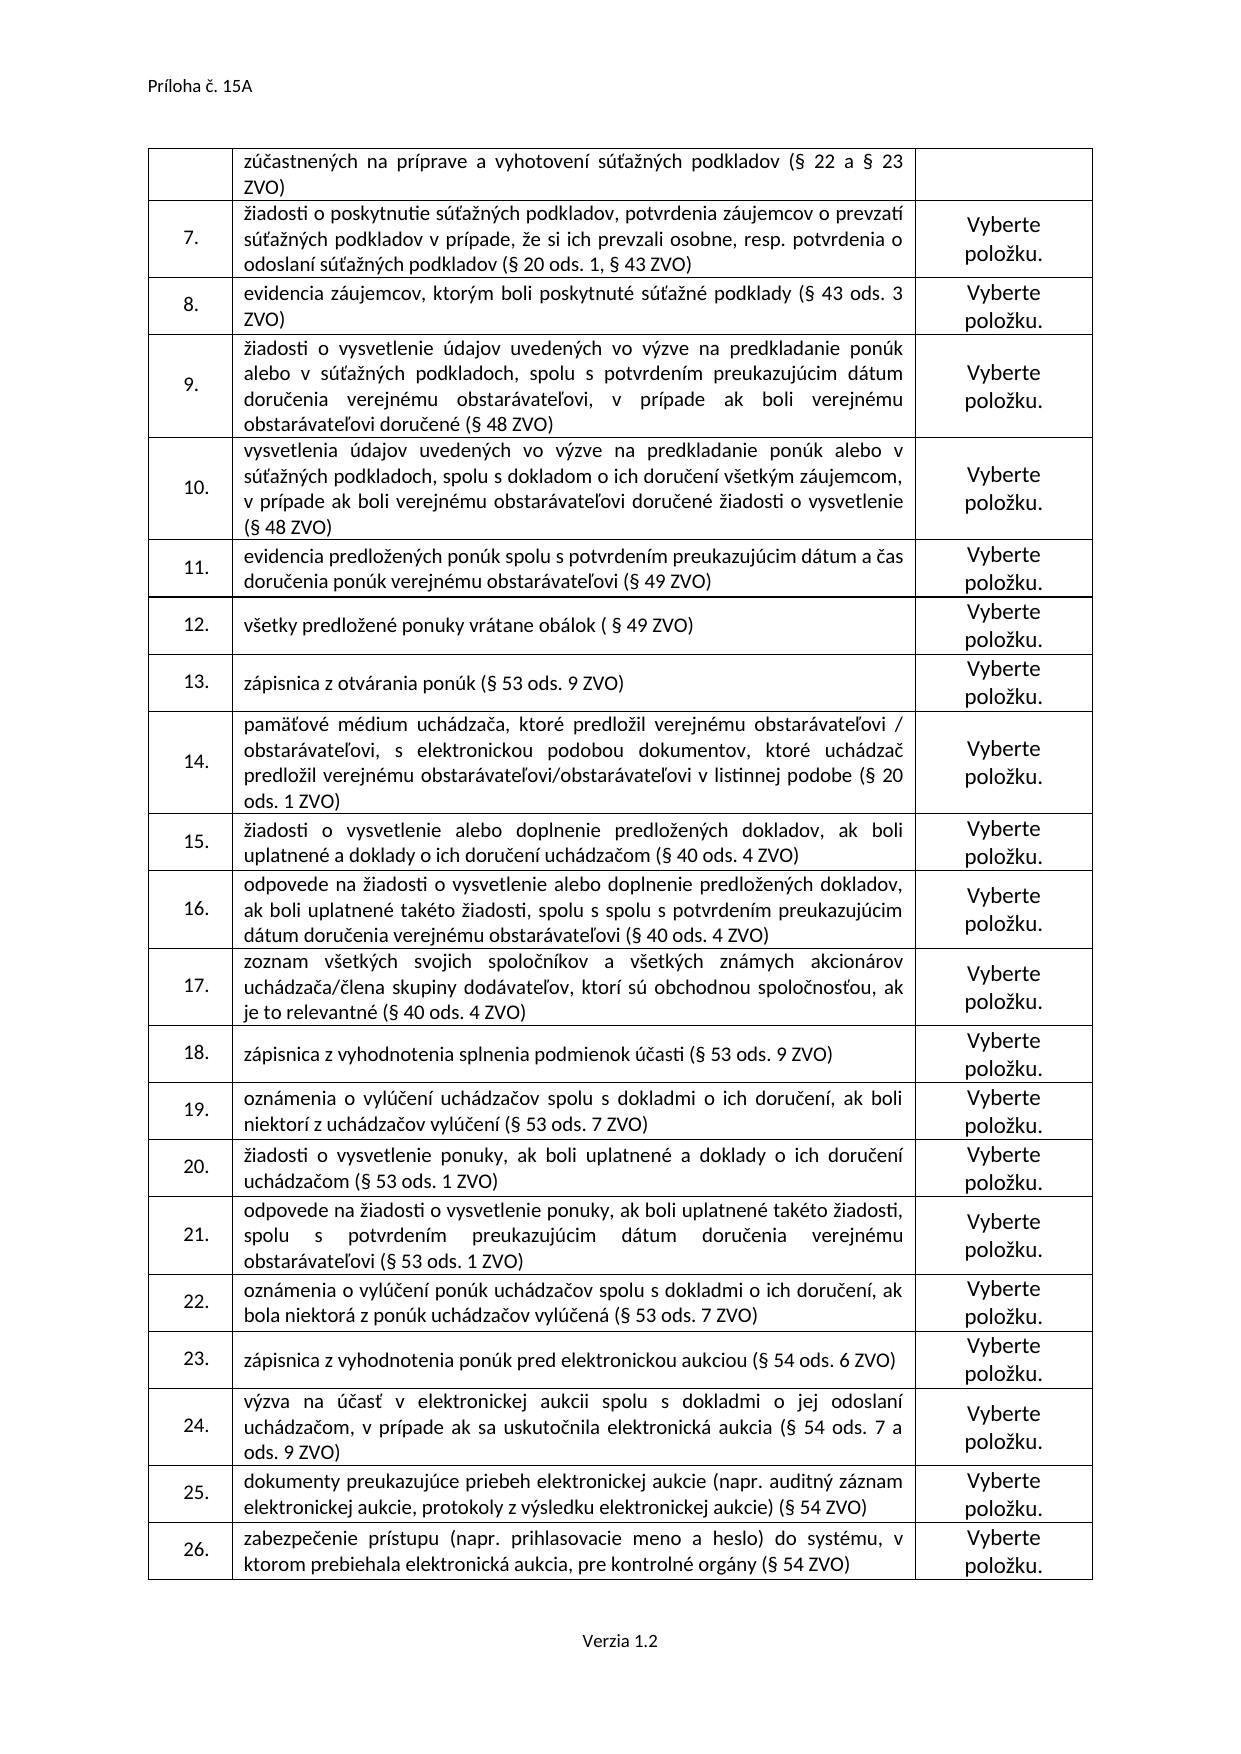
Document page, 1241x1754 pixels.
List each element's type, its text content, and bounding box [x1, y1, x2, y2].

table_cell zabezpečenie prístupu (napr. prihlasovacie meno a heslo) do systému, v ktorom prebiehala elektronická aukcia, pre kontrolné orgány (§ 54 ZVO) [233, 1523, 915, 1579]
table_cell odpovede na žiadosti o vysvetlenie ponuky, ak boli uplatnené takéto žiadosti, spolu s potvrdením preukazujúcim dátum doručenia verejnému obstarávateľovi (§ 53 ods. 1 ZVO) [233, 1197, 915, 1273]
table_cell [149, 149, 232, 199]
table_cell žiadosti o poskytnutie súťažných podkladov, potvrdenia záujemcov o prevzatí súťažných podkladov v prípade, že si ich prevzali osobne, resp. potvrdenia o odoslaní súťažných podkladov (§ 20 ods. 1, § 43 ZVO) [233, 201, 915, 277]
table_cell [149, 1026, 232, 1082]
table_cell žiadosti o vysvetlenie ponuky, ak boli uplatnené a doklady o ich doručení uchádzačom (§ 53 ods. 1 ZVO) [233, 1140, 915, 1196]
table_cell [149, 814, 232, 870]
table_cell [149, 1466, 232, 1522]
table_cell pamäťové médium uchádzača, ktoré predložil verejnému obstarávateľovi / obstarávateľovi, s elektronickou podobou dokumentov, ktoré uchádzač predložil verejnému obstarávateľovi/obstarávateľovi v listinnej podobe (§ 20 ods. 1 ZVO) [233, 712, 915, 813]
table_cell [149, 438, 232, 539]
table_cell [149, 1197, 232, 1273]
table_cell odpovede na žiadosti o vysvetlenie alebo doplnenie predložených dokladov, ak boli uplatnené takéto žiadosti, spolu s spolu s potvrdením preukazujúcim dátum doručenia verejnému obstarávateľovi (§ 40 ods. 4 ZVO) [233, 871, 915, 948]
table_cell [149, 871, 232, 948]
table_cell [149, 1083, 232, 1139]
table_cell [233, 149, 915, 199]
table_cell oznámenia o vylúčení ponúk uchádzačov spolu s dokladmi o ich doručení, ak bola niektorá z ponúk uchádzačov vylúčená (§ 53 ods. 7 ZVO) [233, 1275, 915, 1331]
table_cell evidencia záujemcov, ktorým boli poskytnuté súťažné podklady (§ 43 ods. 3 ZVO) [233, 278, 915, 334]
table_cell všetky predložené ponuky vrátane obálok ( § 49 ZVO) [233, 598, 915, 653]
table_cell [149, 655, 232, 711]
table_cell vysvetlenia údajov uvedených vo výzve na predkladanie ponúk alebo v súťažných podkladoch, spolu s dokladom o ich doručení všetkým záujemcom, v prípade ak boli verejnému obstarávateľovi doručené žiadosti o vysvetlenie (§ 48 ZVO) [233, 438, 915, 539]
table_cell žiadosti o vysvetlenie údajov uvedených vo výzve na predkladanie ponúk alebo v súťažných podkladoch, spolu s potvrdením preukazujúcim dátum doručenia verejnému obstarávateľovi, v prípade ak boli verejnému obstarávateľovi doručené (§ 48 ZVO) [233, 335, 915, 437]
table_cell evidencia predložených ponúk spolu s potvrdením preukazujúcim dátum a čas doručenia ponúk verejnému obstarávateľovi (§ 49 ZVO) [233, 540, 915, 596]
table_cell [149, 1389, 232, 1465]
table_cell výzva na účasť v elektronickej aukcii spolu s dokladmi o jej odoslaní uchádzačom, v prípade ak sa uskutočnila elektronická aukcia (§ 54 ods. 7 a ods. 9 ZVO) [233, 1389, 915, 1465]
table_cell oznámenia o vylúčení uchádzačov spolu s dokladmi o ich doručení, ak boli niektorí z uchádzačov vylúčení (§ 53 ods. 7 ZVO) [233, 1083, 915, 1139]
table_cell [149, 540, 232, 596]
table_cell zápisnica z vyhodnotenia splnenia podmienok účasti (§ 53 ods. 9 ZVO) [233, 1026, 915, 1082]
table_cell žiadosti o vysvetlenie alebo doplnenie predložených dokladov, ak boli uplatnené a doklady o ich doručení uchádzačom (§ 40 ods. 4 ZVO) [233, 814, 915, 870]
table_cell [149, 201, 232, 277]
table_cell [149, 335, 232, 437]
table_cell [149, 1523, 232, 1579]
table_cell zápisnica z otvárania ponúk (§ 53 ods. 9 ZVO) [233, 655, 915, 711]
table_cell zápisnica z vyhodnotenia ponúk pred elektronickou aukciou (§ 54 ods. 6 ZVO) [233, 1332, 915, 1388]
table_cell dokumenty preukazujúce priebeh elektronickej aukcie (napr. auditný záznam elektronickej aukcie, protokoly z výsledku elektronickej aukcie) (§ 54 ZVO) [233, 1466, 915, 1522]
table_cell [149, 278, 232, 334]
table_cell [149, 1332, 232, 1388]
table_cell zoznam všetkých svojich spoločníkov a všetkých známych akcionárov uchádzača/člena skupiny dodávateľov, ktorí sú obchodnou spoločnosťou, ak je to relevantné (§ 40 ods. 4 ZVO) [233, 949, 915, 1025]
table_cell [149, 949, 232, 1025]
table_cell [149, 1140, 232, 1196]
table_cell [149, 1275, 232, 1331]
table_cell [149, 598, 232, 653]
table_cell [149, 712, 232, 813]
